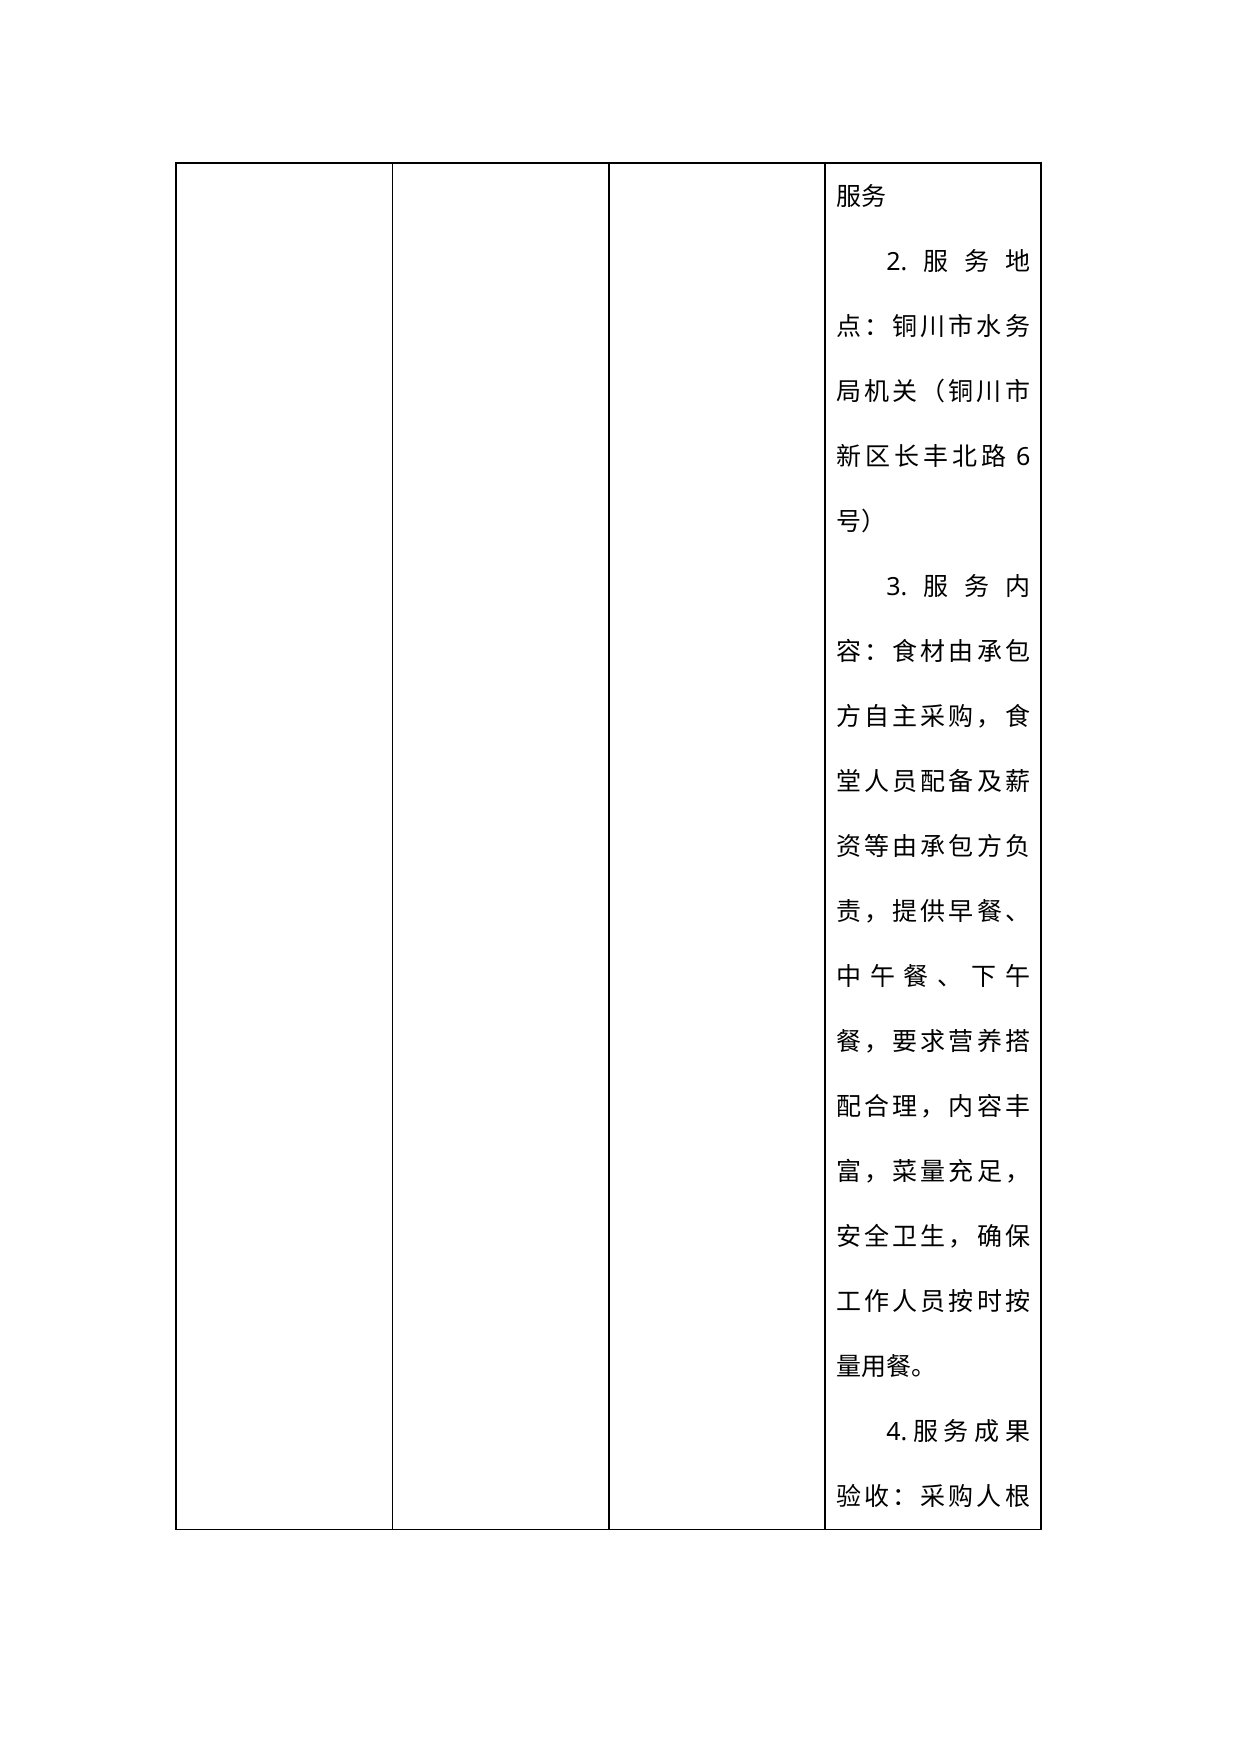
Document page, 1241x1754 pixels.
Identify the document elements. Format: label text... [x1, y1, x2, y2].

table_cell 1 [393, 164, 608, 1528]
table_cell [610, 164, 824, 1528]
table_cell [826, 164, 1040, 1528]
table_cell [177, 164, 392, 1528]
